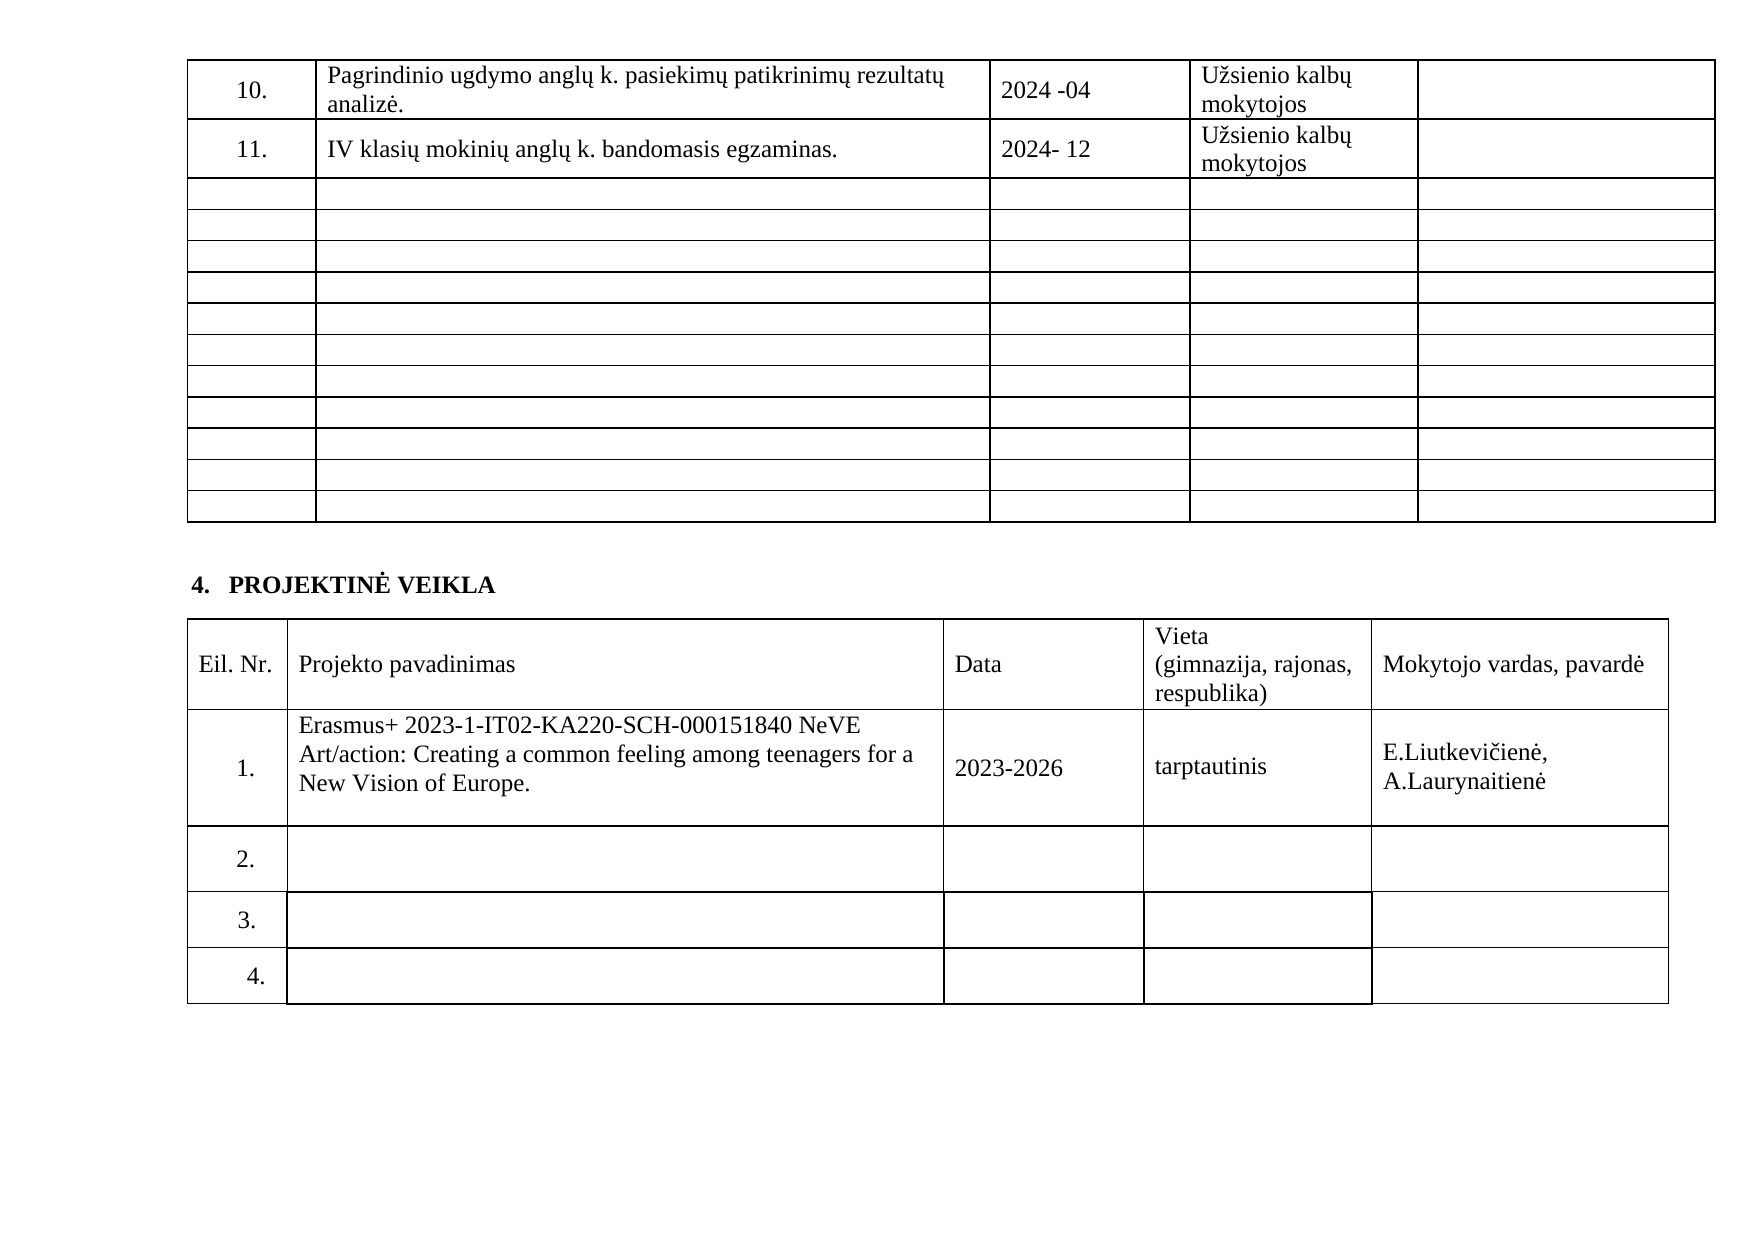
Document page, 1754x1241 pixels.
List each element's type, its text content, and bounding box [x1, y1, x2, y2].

table_cell [1191, 179, 1417, 208]
table_cell [188, 491, 315, 521]
table_cell [1191, 398, 1417, 427]
table_cell [944, 827, 1143, 891]
table_cell [188, 335, 315, 365]
table_cell Erasmus+ 2023-1-IT02-KA220-SCH-000151840 NeVE Art/action: Creating a common feeling among teenagers for a New Vision of Europe. [288, 710, 943, 825]
table_cell 11. [188, 120, 315, 177]
table_cell [1191, 210, 1417, 240]
table_cell [317, 491, 989, 521]
table_cell [1372, 827, 1668, 891]
table_cell [188, 460, 315, 490]
table_cell 2024 -04 [991, 61, 1189, 118]
table_cell [288, 949, 943, 1003]
table_cell [1419, 210, 1714, 240]
table_cell [1419, 179, 1714, 208]
table_cell Pagrindinio ugdymo anglų k. pasiekimų patikrinimų rezultatų analizė. [317, 61, 989, 118]
table_cell [317, 273, 989, 302]
table_cell [288, 827, 943, 891]
table_cell tarptautinis [1144, 710, 1371, 825]
table_cell [188, 827, 287, 891]
table_cell [317, 429, 989, 458]
table_cell [1419, 335, 1714, 365]
table_cell [188, 892, 286, 947]
table_cell [288, 893, 943, 947]
table_cell Užsienio kalbų mokytojos [1191, 120, 1417, 177]
table_header Projekto pavadinimas [288, 620, 943, 708]
table_cell 2024- 12 [991, 120, 1189, 177]
table_cell [1145, 893, 1371, 947]
table_cell [1191, 241, 1417, 271]
table_header Mokytojo vardas, pavardė [1372, 620, 1668, 708]
table_cell [991, 241, 1189, 271]
table_cell [1419, 460, 1714, 490]
table_cell [188, 210, 315, 240]
table_cell [188, 366, 315, 396]
table_cell [991, 366, 1189, 396]
table_cell 10. [188, 61, 315, 118]
table_header Data [944, 620, 1143, 708]
table_cell IV klasių mokinių anglų k. bandomasis egzaminas. [317, 120, 989, 177]
table_header Vieta (gimnazija, rajonas, respublika) [1144, 620, 1371, 708]
table_cell [188, 273, 315, 302]
table_cell [1191, 273, 1417, 302]
table_cell [1419, 398, 1714, 427]
table_cell [1419, 366, 1714, 396]
table_cell [317, 366, 989, 396]
table_cell [317, 210, 989, 240]
table_cell [188, 710, 287, 825]
table_cell [1191, 491, 1417, 521]
table_cell [991, 304, 1189, 333]
table_cell [1144, 827, 1371, 891]
table_cell [991, 398, 1189, 427]
table_cell [991, 429, 1189, 458]
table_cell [1191, 61, 1417, 118]
table_cell [1191, 429, 1417, 458]
table_cell [945, 949, 1143, 1003]
table_cell 2023-2026 [944, 710, 1143, 825]
table_cell [1373, 948, 1668, 1003]
table_cell [1419, 304, 1714, 333]
table_cell [1419, 273, 1714, 302]
table_cell [1191, 366, 1417, 396]
table_cell [1191, 304, 1417, 333]
table_cell [991, 335, 1189, 365]
table_cell [1419, 491, 1714, 521]
table_cell [945, 893, 1143, 947]
table_cell [317, 460, 989, 490]
table_cell [991, 179, 1189, 208]
table_cell [317, 241, 989, 271]
table_cell [1373, 892, 1668, 947]
table_cell [1191, 460, 1417, 490]
table_cell [317, 179, 989, 208]
table_cell [1145, 949, 1371, 1003]
table_cell [188, 398, 315, 427]
table_cell [1419, 61, 1714, 118]
table_cell [188, 179, 315, 208]
table_cell [317, 398, 989, 427]
table_header Eil. Nr. [188, 620, 287, 708]
table_cell [1191, 335, 1417, 365]
table_cell [1419, 120, 1714, 177]
table_cell [317, 335, 989, 365]
table_cell [1419, 429, 1714, 458]
table_cell [1419, 241, 1714, 271]
table_cell [188, 304, 315, 333]
list PROJEKTINĖ VEIKLA [191, 570, 1695, 599]
table_cell [188, 429, 315, 458]
table_cell 4. [188, 948, 286, 1003]
table_cell [991, 210, 1189, 240]
table_cell [188, 241, 315, 271]
table_cell [991, 491, 1189, 521]
table_cell [317, 304, 989, 333]
table_cell [991, 460, 1189, 490]
table_cell E.Liutkevičienė, A.Laurynaitienė [1372, 710, 1668, 825]
table_cell [991, 273, 1189, 302]
